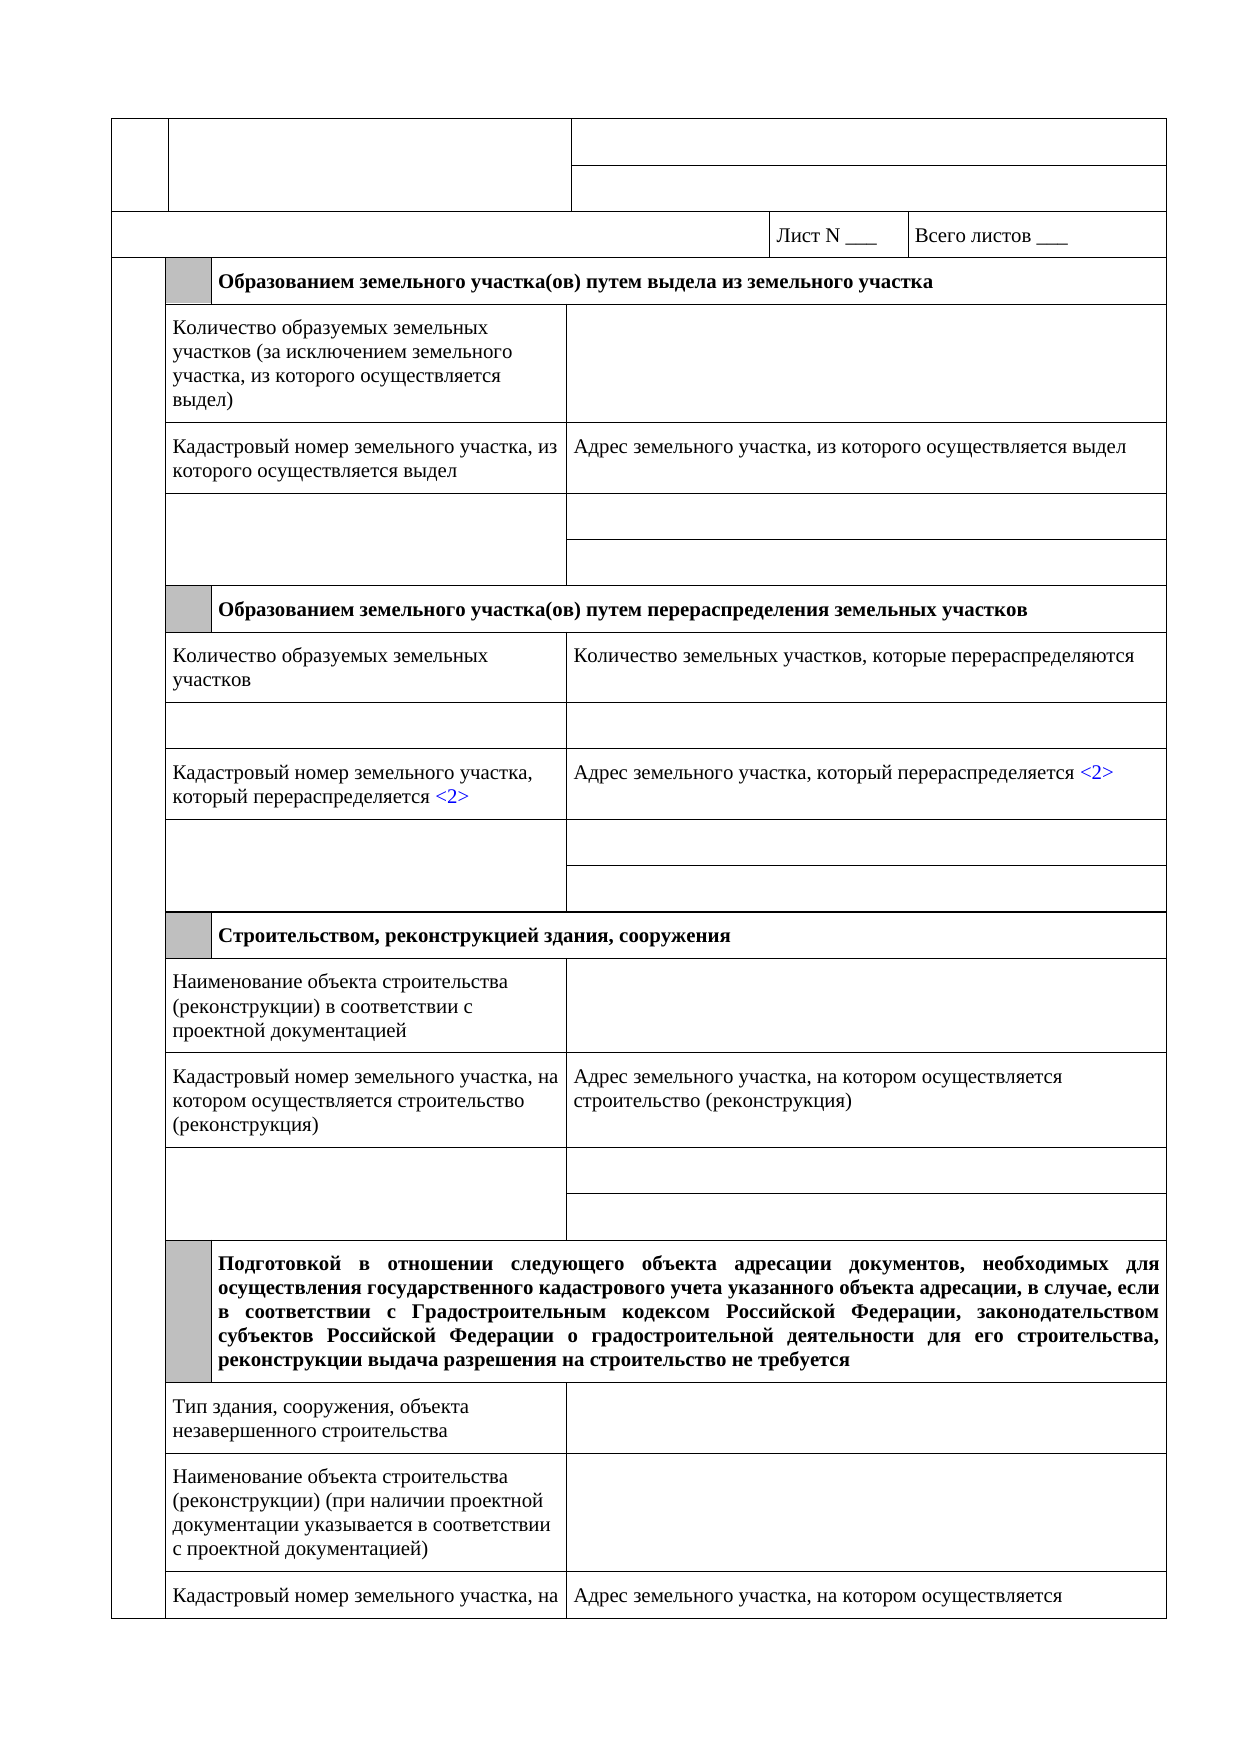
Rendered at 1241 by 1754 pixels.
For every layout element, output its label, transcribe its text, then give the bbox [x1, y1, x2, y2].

table_cell Адрес земельного участка, из которого осуществляется выдел [567, 423, 1166, 492]
table_cell Лист N ___ [770, 212, 908, 257]
table_cell [567, 703, 1166, 748]
table_cell [567, 540, 1166, 585]
table_cell Наименование объекта строительства (реконструкции) в соответствии с проектной документацией [166, 959, 566, 1052]
table_cell [166, 1148, 566, 1239]
table_cell Кадастровый номер земельного участка, на котором осуществляется строительство (реконструкция) [166, 1053, 566, 1147]
table_cell [567, 494, 1166, 539]
table_cell [567, 959, 1166, 1052]
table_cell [567, 1572, 1166, 1617]
table_cell [166, 494, 566, 585]
table_cell Количество образуемых земельных участков [166, 633, 566, 702]
table_cell [567, 1194, 1166, 1239]
table_cell [166, 913, 211, 958]
table_cell Количество образуемых земельных участков (за исключением земельного участка, из которого осуществляется выдел) [166, 305, 566, 422]
table_cell [166, 703, 566, 748]
table_cell [169, 119, 571, 211]
table_cell [572, 119, 1166, 164]
table_cell Наименование объекта строительства (реконструкции) (при наличии проектной документации указывается в соответствии с проектной документацией) [166, 1454, 566, 1571]
table_cell [112, 258, 165, 1617]
table_cell [166, 820, 566, 911]
table_cell Тип здания, сооружения, объекта незавершенного строительства [166, 1383, 566, 1452]
table_cell Всего листов ___ [909, 212, 1166, 257]
table_cell Адрес земельного участка, на котором осуществляется строительство (реконструкция) [567, 1053, 1166, 1147]
table_cell Адрес земельного участка, который перераспределяется <2> [567, 749, 1166, 819]
table_cell [567, 1454, 1166, 1571]
table_cell [166, 258, 211, 303]
table_cell Кадастровый номер земельного участка, который перераспределяется <2> [166, 749, 566, 819]
table_cell [567, 305, 1166, 422]
table_cell [166, 1241, 211, 1382]
table_cell [112, 212, 769, 257]
table_cell [567, 1383, 1166, 1452]
table_cell [567, 1148, 1166, 1193]
table_cell Подготовкой в отношении следующего объекта адресации документов, необходимых для осуществления государственного кадастрового учета указанного объекта адресации, в случае, если в соответствии с Градостроительным кодексом Российской Федерации, законодательством субъектов Российской Федерации о градостроительной деятельности для его строительства, реконструкции выдача разрешения на строительство не требуется [212, 1241, 1166, 1382]
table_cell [166, 1572, 566, 1617]
table_cell Образованием земельного участка(ов) путем выдела из земельного участка [212, 258, 1166, 303]
table_cell Строительством, реконструкцией здания, сооружения [212, 913, 1166, 958]
table_cell [567, 866, 1166, 911]
table_cell [567, 820, 1166, 865]
table_cell [572, 166, 1166, 211]
table_cell Количество земельных участков, которые перераспределяются [567, 633, 1166, 702]
table_cell [166, 586, 211, 632]
table_cell Образованием земельного участка(ов) путем перераспределения земельных участков [212, 586, 1166, 632]
table_cell Кадастровый номер земельного участка, из которого осуществляется выдел [166, 423, 566, 492]
